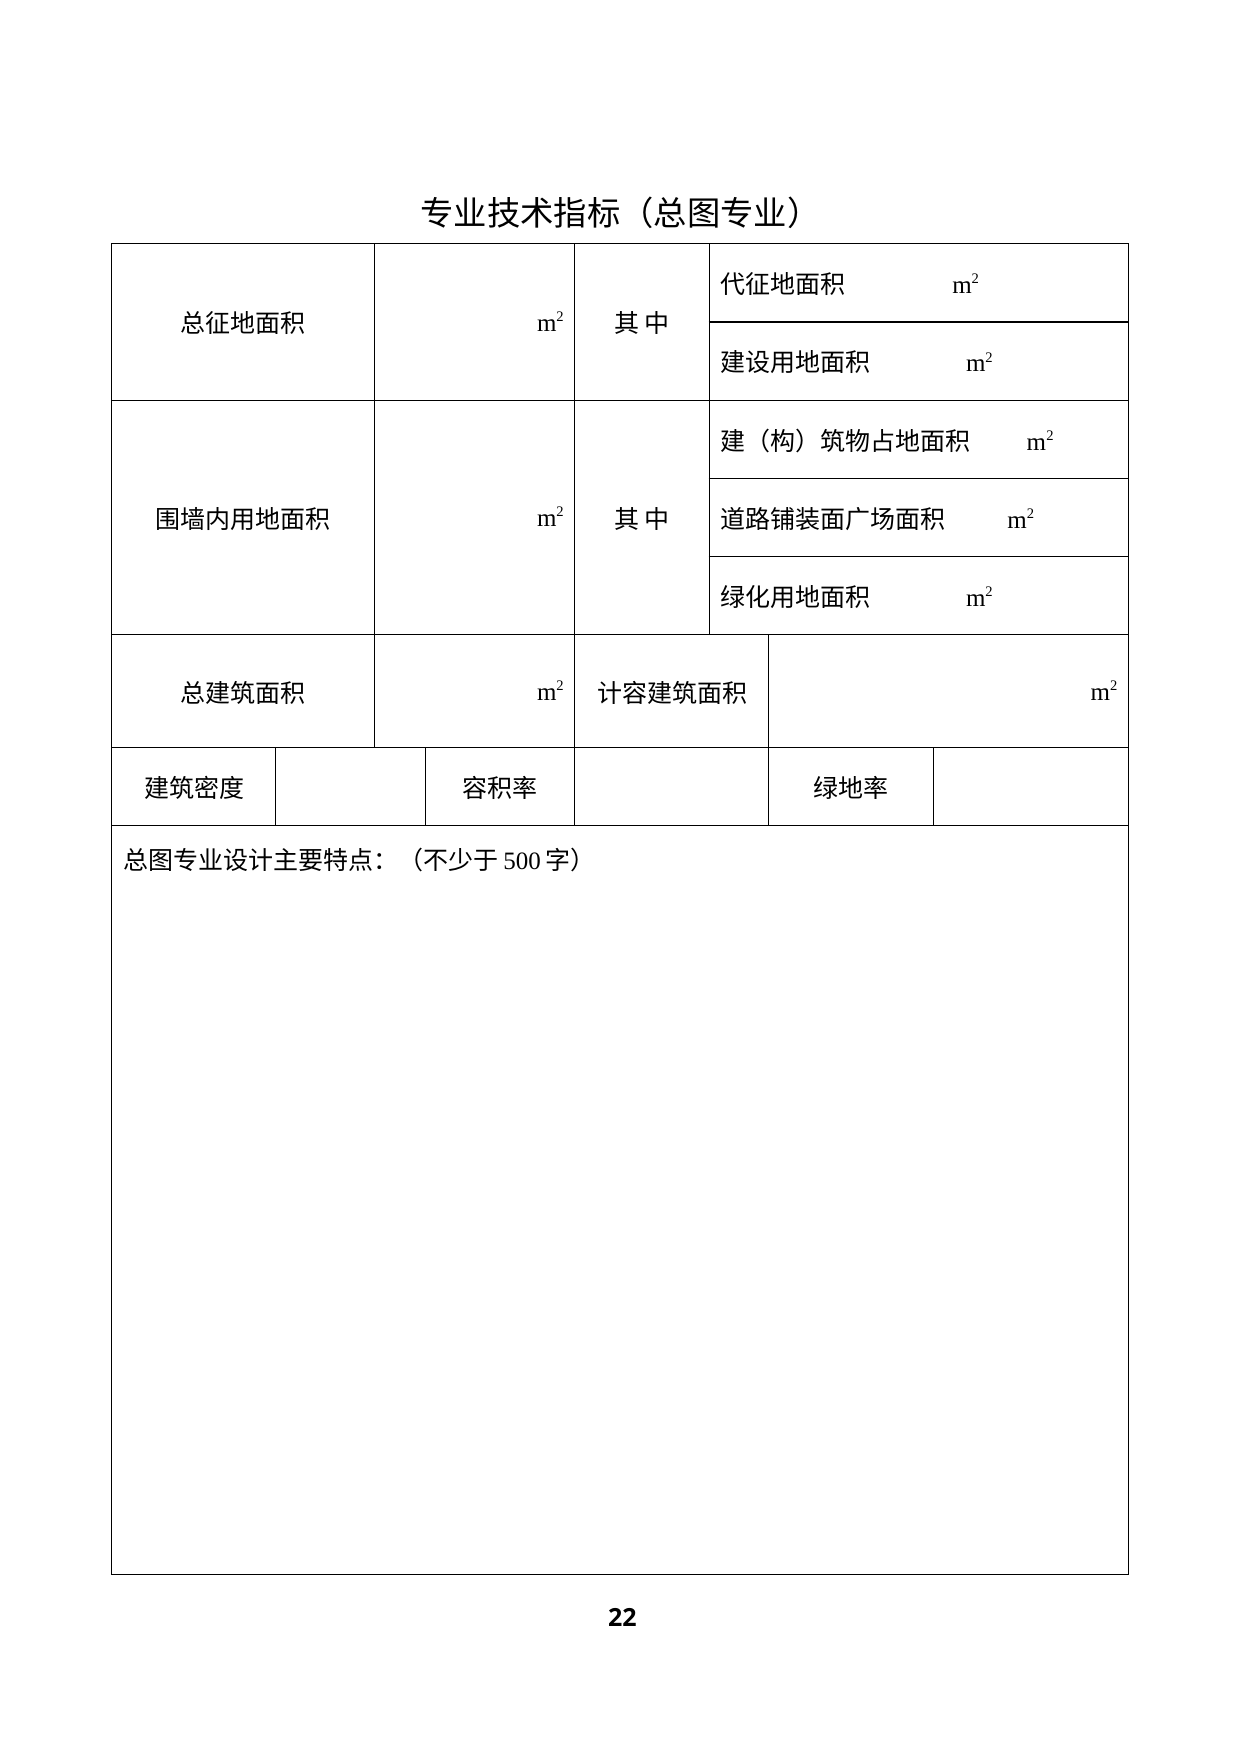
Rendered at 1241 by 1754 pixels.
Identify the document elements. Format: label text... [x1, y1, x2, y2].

table_cell [575, 748, 768, 825]
table_cell 总图专业设计主要特点：（不少于500字） [112, 826, 1128, 1574]
table_header 总征地面积 [112, 244, 374, 400]
table_cell 建筑密度 [112, 748, 275, 825]
table_cell 围墙内用地面积 [112, 401, 374, 634]
table_header 其 中 [575, 244, 709, 400]
table_cell m2 [769, 635, 1128, 747]
table_cell 道路铺装面广场面积 m2 [710, 479, 1128, 556]
table_header m2 [375, 244, 574, 400]
table_cell [934, 748, 1128, 825]
table_cell 建设用地面积 m2 [710, 323, 1128, 400]
table_cell 容积率 [426, 748, 574, 825]
table_cell 其 中 [575, 401, 709, 634]
table_cell 建（构）筑物占地面积 m2 [710, 401, 1128, 478]
table_cell 绿地率 [769, 748, 933, 825]
table_header 代征地面积 m2 [710, 244, 1128, 321]
table_cell [276, 748, 425, 825]
table_cell 总建筑面积 [112, 635, 374, 747]
table_cell m2 [375, 635, 574, 747]
text 专业技术指标（总图专业） [165, 178, 1075, 243]
table_cell m2 [375, 401, 574, 634]
table_cell 计容建筑面积 [575, 635, 768, 747]
table_cell 绿化用地面积 m2 [710, 557, 1128, 634]
